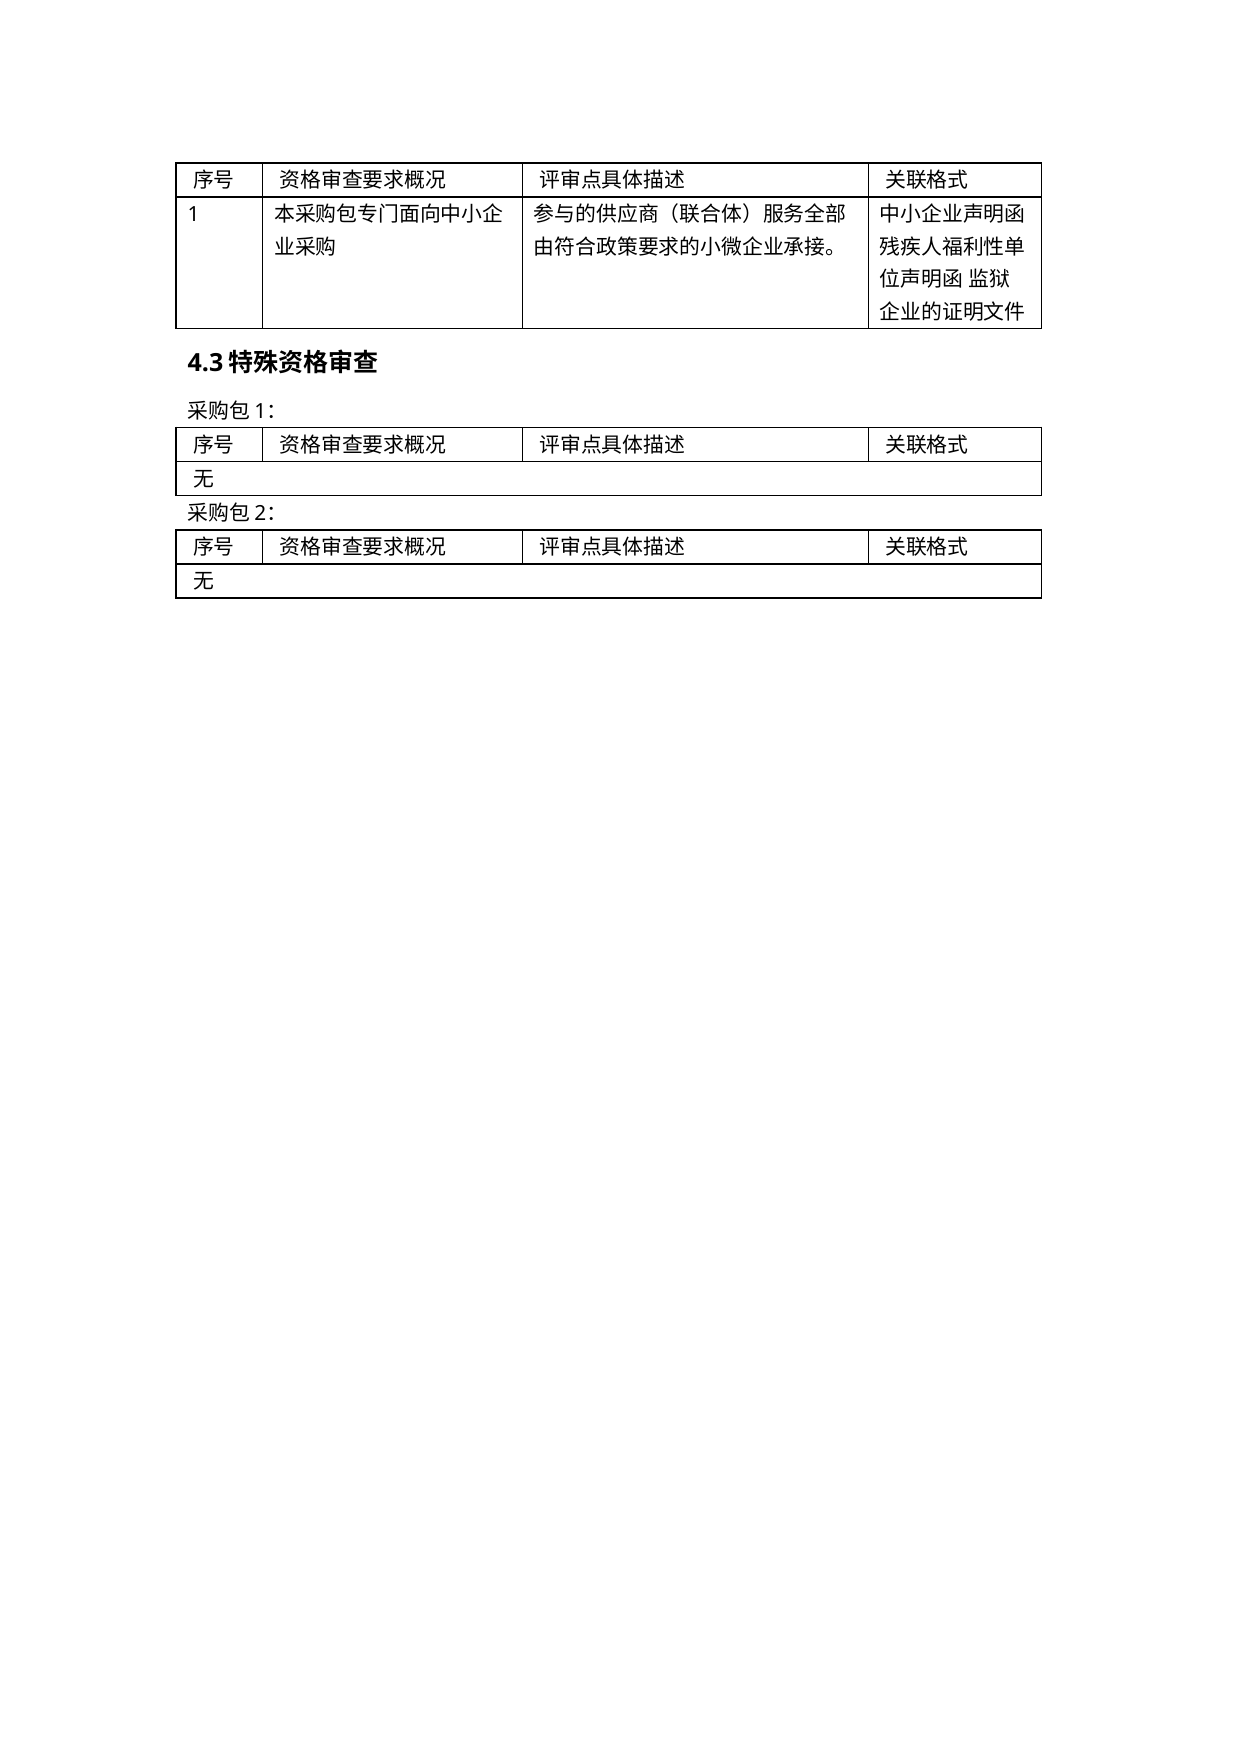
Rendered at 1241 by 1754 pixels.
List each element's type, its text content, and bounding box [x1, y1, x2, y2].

table_cell 无 [177, 462, 1041, 495]
table_cell 1 [177, 198, 262, 328]
table_header 资格审查要求概况 [263, 428, 522, 461]
text 4.3特殊资格审查 [187, 329, 1053, 394]
text 采购包1： [187, 394, 1053, 427]
table_header 评审点具体描述 [523, 428, 868, 461]
table_header 资格审查要求概况 [263, 164, 522, 196]
table_header 关联格式 [869, 164, 1041, 196]
table_header 关联格式 [869, 428, 1041, 461]
text 采购包2： [187, 496, 1053, 529]
table_cell 无 [177, 565, 1041, 597]
table_header 资格审查要求概况 [263, 531, 522, 563]
table_header 评审点具体描述 [523, 164, 868, 196]
table_header 关联格式 [869, 531, 1041, 563]
table_cell 本采购包专门面向中小企业采购 [263, 198, 522, 328]
table_header 序号 [177, 531, 262, 563]
table_cell 参与的供应商（联合体）服务全部由符合政策要求的小微企业承接。 [523, 198, 868, 328]
table_header 序号 [177, 164, 262, 196]
table_cell 中小企业声明函 残疾人福利性单位声明函 监狱企业的证明文件 [869, 198, 1041, 328]
table_header 评审点具体描述 [523, 531, 868, 563]
table_header 序号 [177, 428, 262, 461]
